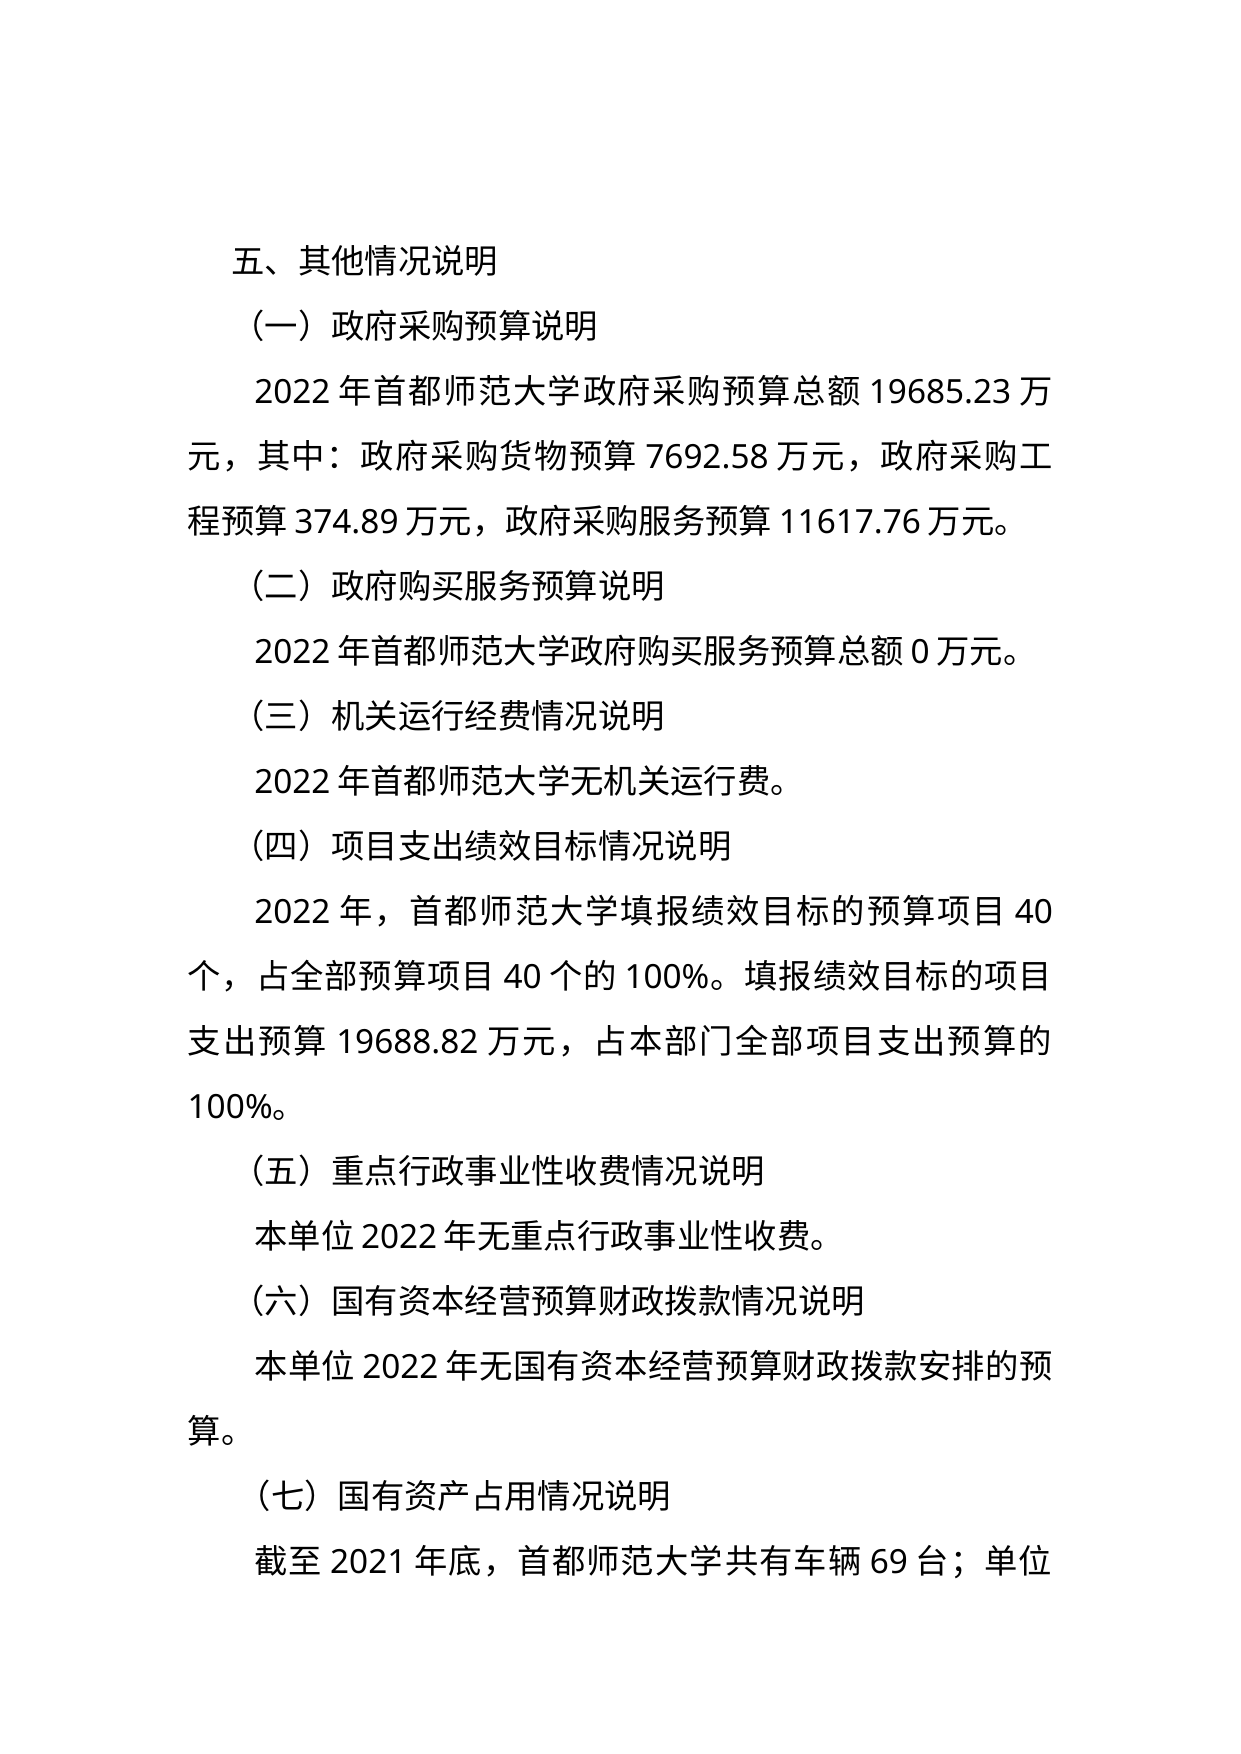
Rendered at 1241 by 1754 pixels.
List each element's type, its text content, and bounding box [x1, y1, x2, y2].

text 本单位2022年无重点行政事业性收费。 [187, 1202, 1053, 1267]
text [187, 1527, 1053, 1592]
text 2022年首都师范大学政府采购预算总额19685.23万元，其中：政府采购货物预算7692.58万元，政府采购工程预算374.89万元，政府采购服务预算11617.76万元。 [187, 357, 1053, 552]
text （二）政府购买服务预算说明 [187, 552, 1053, 617]
text （五）重点行政事业性收费情况说明 [187, 1137, 1053, 1202]
text （六）国有资本经营预算财政拨款情况说明 [187, 1267, 1053, 1332]
text 2022年首都师范大学无机关运行费。 [187, 747, 1053, 812]
text （七）国有资产占用情况说明 [187, 1462, 1053, 1527]
text 本单位2022年无国有资本经营预算财政拨款安排的预算。 [187, 1332, 1053, 1462]
text （一）政府采购预算说明 [187, 292, 1053, 357]
text （四）项目支出绩效目标情况说明 [187, 812, 1053, 877]
text 2022年首都师范大学政府购买服务预算总额0万元。 [187, 617, 1053, 682]
text 五、其他情况说明 [187, 227, 1053, 292]
text （三）机关运行经费情况说明 [187, 682, 1053, 747]
text 2022年，首都师范大学填报绩效目标的预算项目40个，占全部预算项目40个的100%。填报绩效目标的项目支出预算19688.82万元，占本部门全部项目支出预算的100%。 [187, 877, 1053, 1137]
